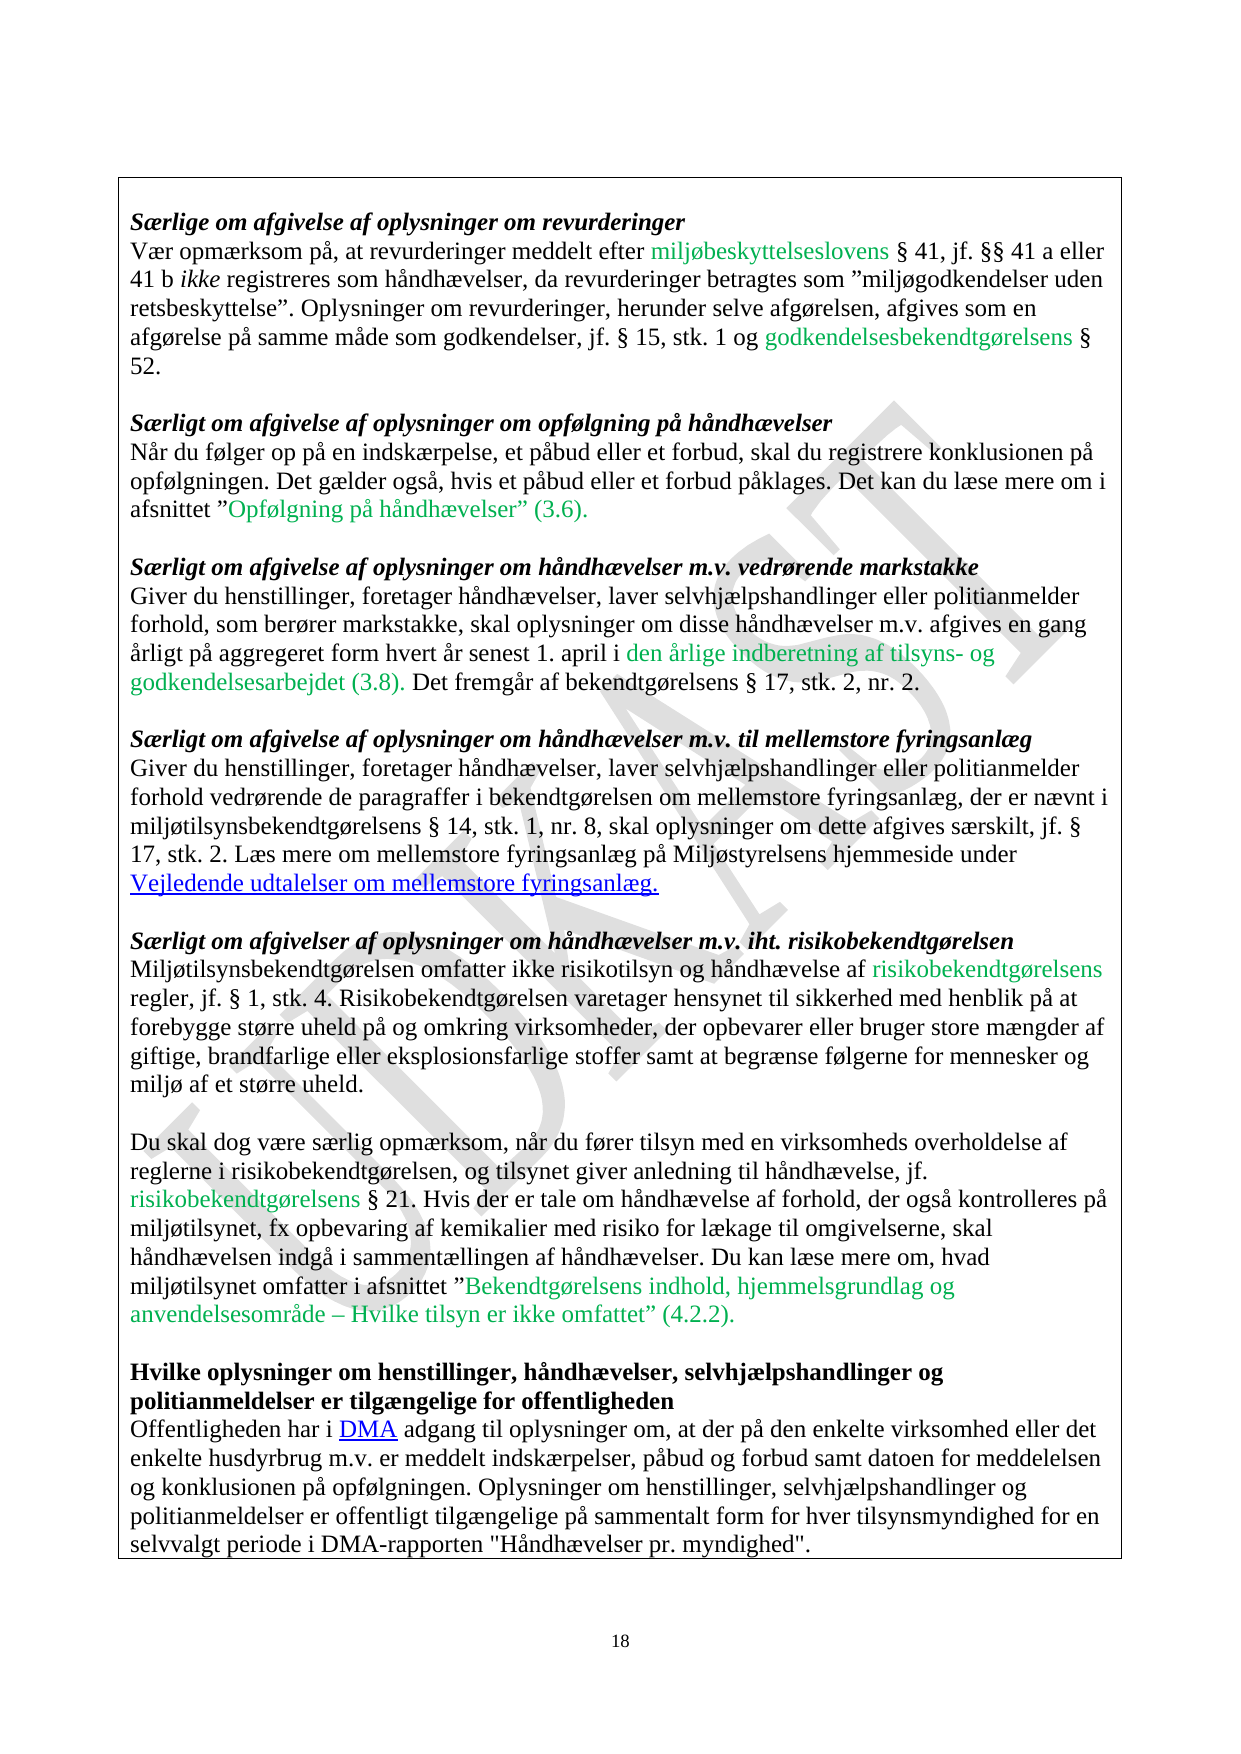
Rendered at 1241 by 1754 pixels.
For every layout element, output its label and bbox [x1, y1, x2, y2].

table_cell [119, 178, 1121, 1558]
